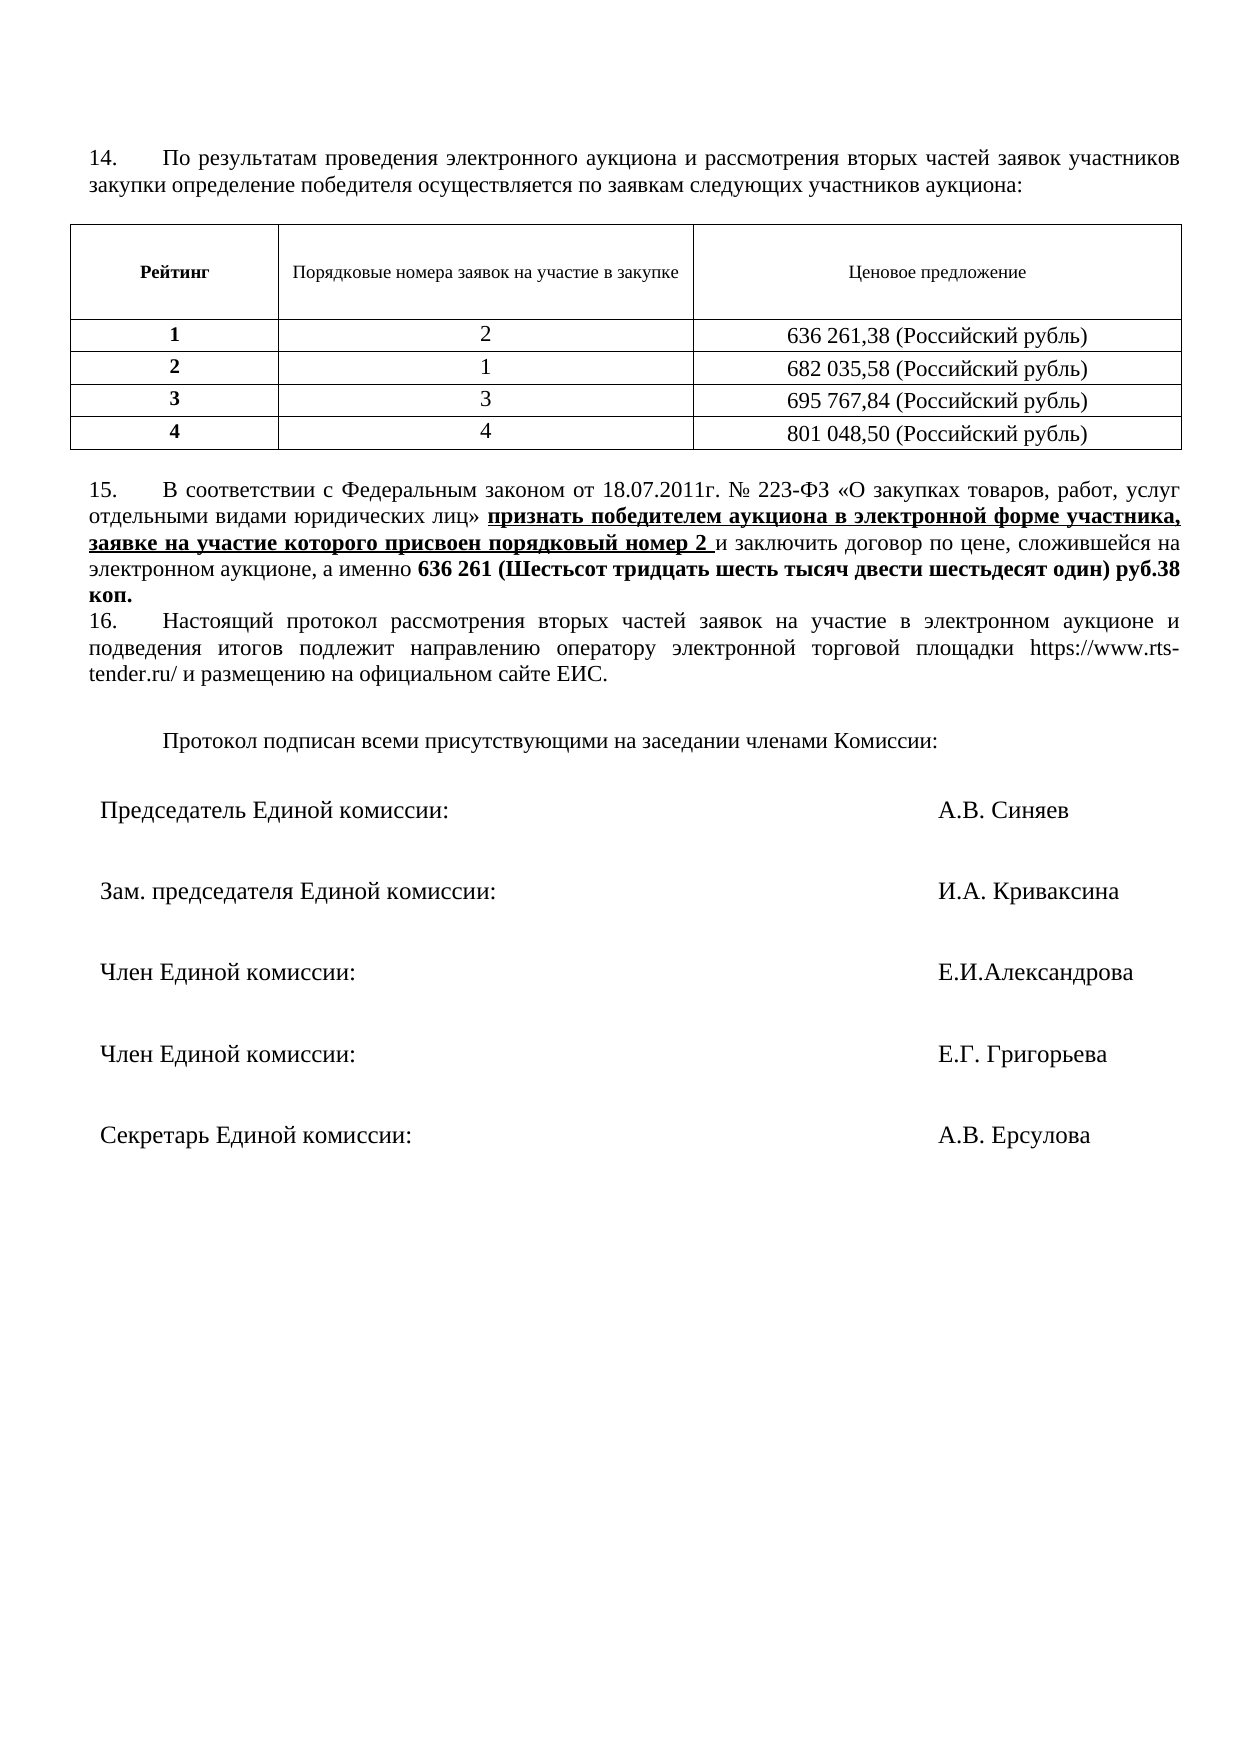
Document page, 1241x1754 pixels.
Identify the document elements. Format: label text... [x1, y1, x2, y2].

table_cell А.В. Ерсулова [927, 1120, 1192, 1201]
table_cell 636 261,38 (Российский рубль) [694, 320, 1181, 351]
table_cell 3 [71, 385, 278, 416]
table_cell Секретарь Единой комиссии: [89, 1120, 927, 1201]
text 16. Настоящий протокол рассмотрения вторых частей заявок на участие в электронном аукционе и подведения итогов подлежит направлению оператору электронной торговой площадки https://www.rts-tender.ru/ и размещению на официальном сайте ЕИС. [89, 608, 1181, 687]
table_header А.В. Синяев [927, 795, 1192, 876]
table_cell 682 035,58 (Российский рубль) [694, 352, 1181, 384]
table_cell Член Единой комиссии: [89, 958, 927, 1039]
table_cell Е.И.Александрова [927, 958, 1192, 1039]
table_header Рейтинг [71, 225, 278, 319]
table_header Председатель Единой комиссии: [89, 795, 927, 876]
table_cell 2 [71, 352, 278, 384]
table_cell Е.Г. Григорьева [927, 1039, 1192, 1120]
table_cell И.А. Криваксина [927, 876, 1192, 957]
table_header Порядковые номера заявок на участие в закупке [279, 225, 693, 319]
table_cell 1 [71, 320, 278, 351]
table_cell 801 048,50 (Российский рубль) [694, 417, 1181, 448]
text Протокол подписан всеми присутствующими на заседании членами Комиссии: [89, 728, 1181, 754]
table_cell Член Единой комиссии: [89, 1039, 927, 1120]
table_cell 3 [279, 385, 693, 416]
table_cell 1 [279, 352, 693, 384]
table_cell Зам. председателя Единой комиссии: [89, 876, 927, 957]
text 15. В соответствии с Федеральным законом от 18.07.2011г. № 223-ФЗ «О закупках товаров, работ, услуг отдельными видами юридических лиц» признать победителем аукциона в электронной форме участника, заявке на участие которого присвоен порядковый номер 2 и заключить договор по цене, сложившейся на электронном аукционе, а именно 636 261 (Шестьсот тридцать шесть тысяч двести шестьдесят один) руб.38 коп. [89, 476, 1181, 608]
table_cell 2 [279, 320, 693, 351]
table_cell 695 767,84 (Российский рубль) [694, 385, 1181, 416]
table_cell 4 [279, 417, 693, 448]
text 14. По результатам проведения электронного аукциона и рассмотрения вторых частей заявок участников закупки определение победителя осуществляется по заявкам следующих участников аукциона: [89, 144, 1181, 197]
table_header Ценовое предложение [694, 225, 1181, 319]
table_cell 4 [71, 417, 278, 448]
